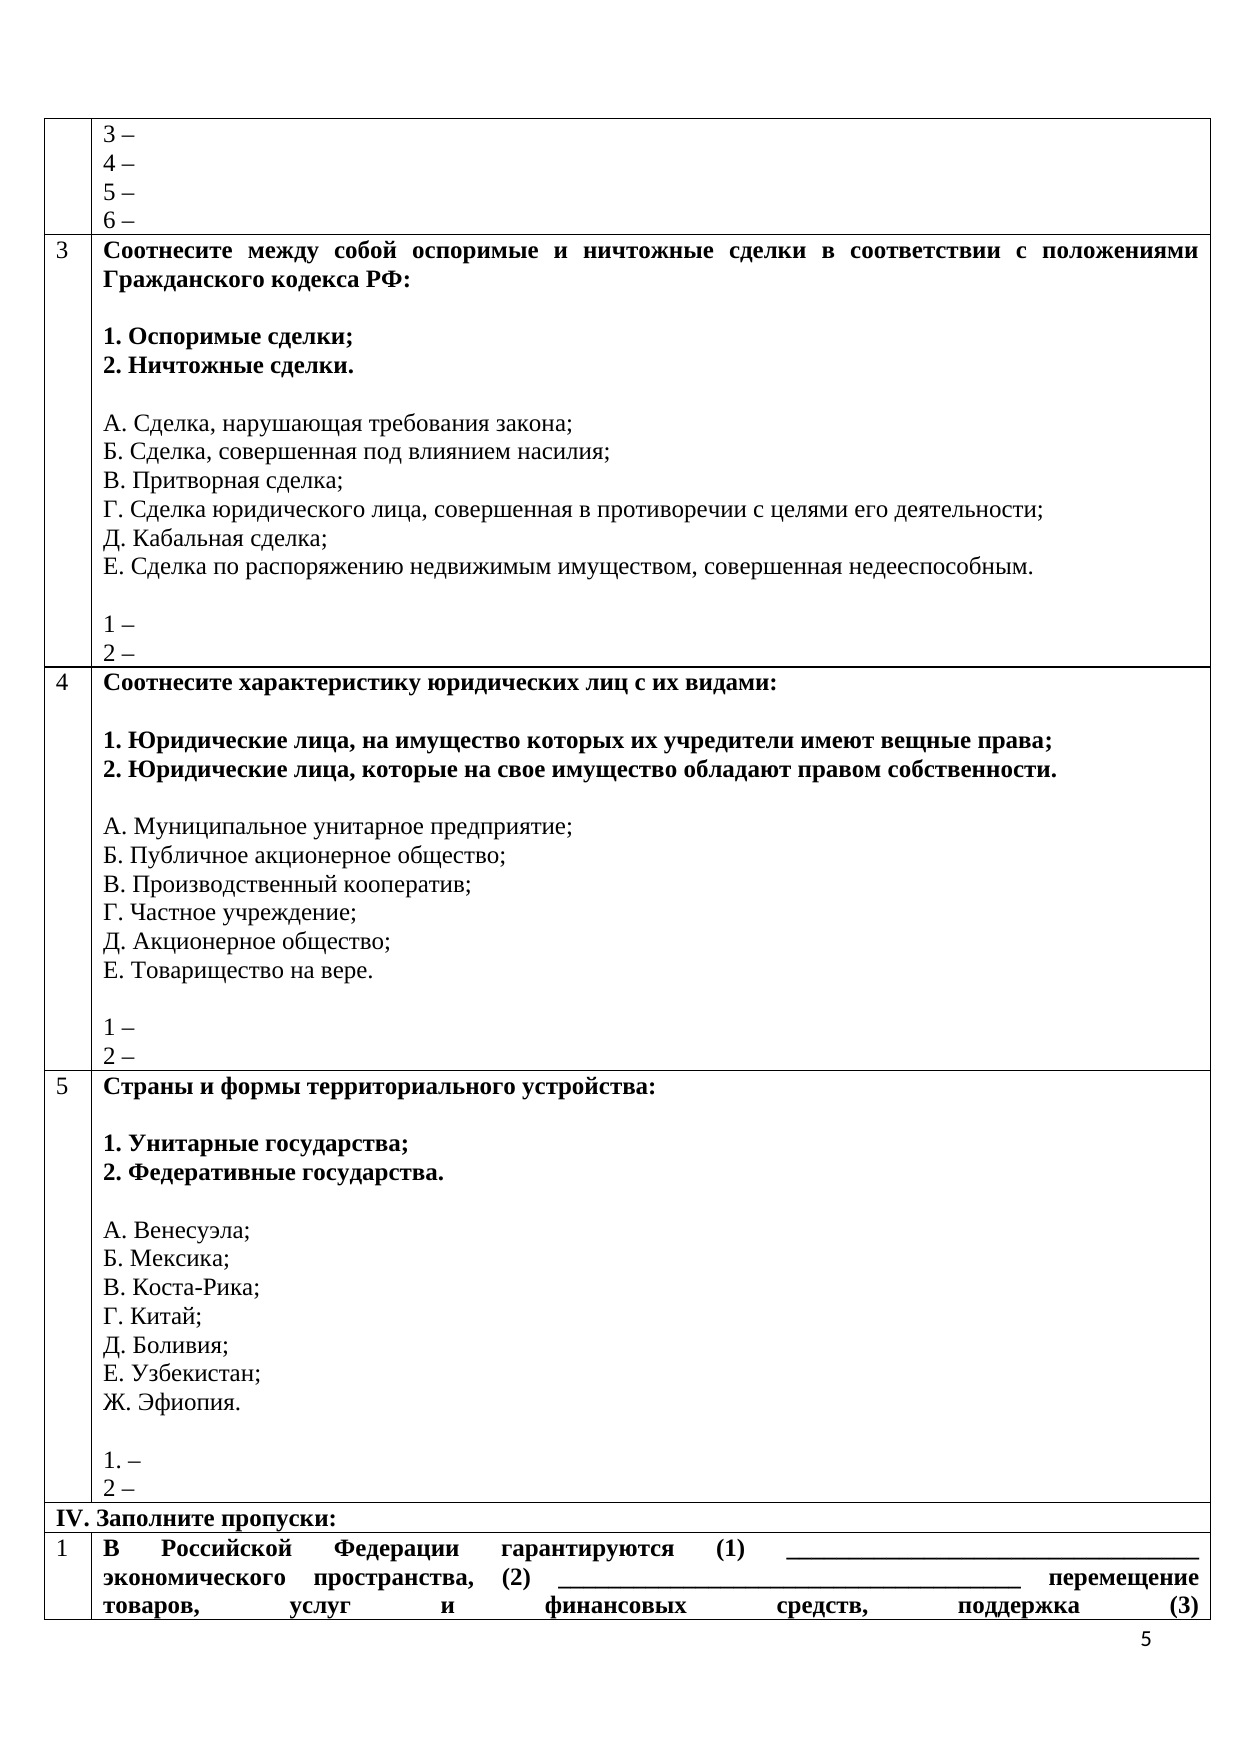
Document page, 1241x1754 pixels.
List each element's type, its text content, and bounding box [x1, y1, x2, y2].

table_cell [92, 119, 1210, 234]
table_cell IV. Заполните пропуски: [45, 1503, 1210, 1532]
table_cell 5 [45, 1071, 91, 1502]
table_cell 3 [45, 235, 91, 666]
table_cell 1 [45, 1533, 91, 1619]
table_cell Соотнесите характеристику юридических лиц с их видами: 1. Юридические лица, на имущество которых их учредители имеют вещные права; 2. Юридические лица, которые на свое имущество обладают правом собственности. А. Муниципальное унитарное предприятие; Б. Публичное акционерное общество; В. Производственный кооператив; Г. Частное учреждение; Д. Акционерное общество; Е. Товарищество на вере. 1 – 2 – [92, 668, 1210, 1070]
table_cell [92, 1533, 1210, 1619]
table_cell 2 [45, 119, 91, 234]
table_cell Страны и формы территориального устройства: 1. Унитарные государства; 2. Федеративные государства. А. Венесуэла; Б. Мексика; В. Коста-Рика; Г. Китай; Д. Боливия; Е. Узбекистан; Ж. Эфиопия. 1. – 2 – [92, 1071, 1210, 1502]
table_cell 4 [45, 668, 91, 1070]
table_cell Соотнесите между собой оспоримые и ничтожные сделки в соответствии с положениями Гражданского кодекса РФ: 1. Оспоримые сделки; 2. Ничтожные сделки. А. Сделка, нарушающая требования закона; Б. Сделка, совершенная под влиянием насилия; В. Притворная сделка; Г. Сделка юридического лица, совершенная в противоречии с целями его деятельности; Д. Кабальная сделка; Е. Сделка по распоряжению недвижимым имуществом, совершенная недееспособным. 1 – 2 – [92, 235, 1210, 666]
